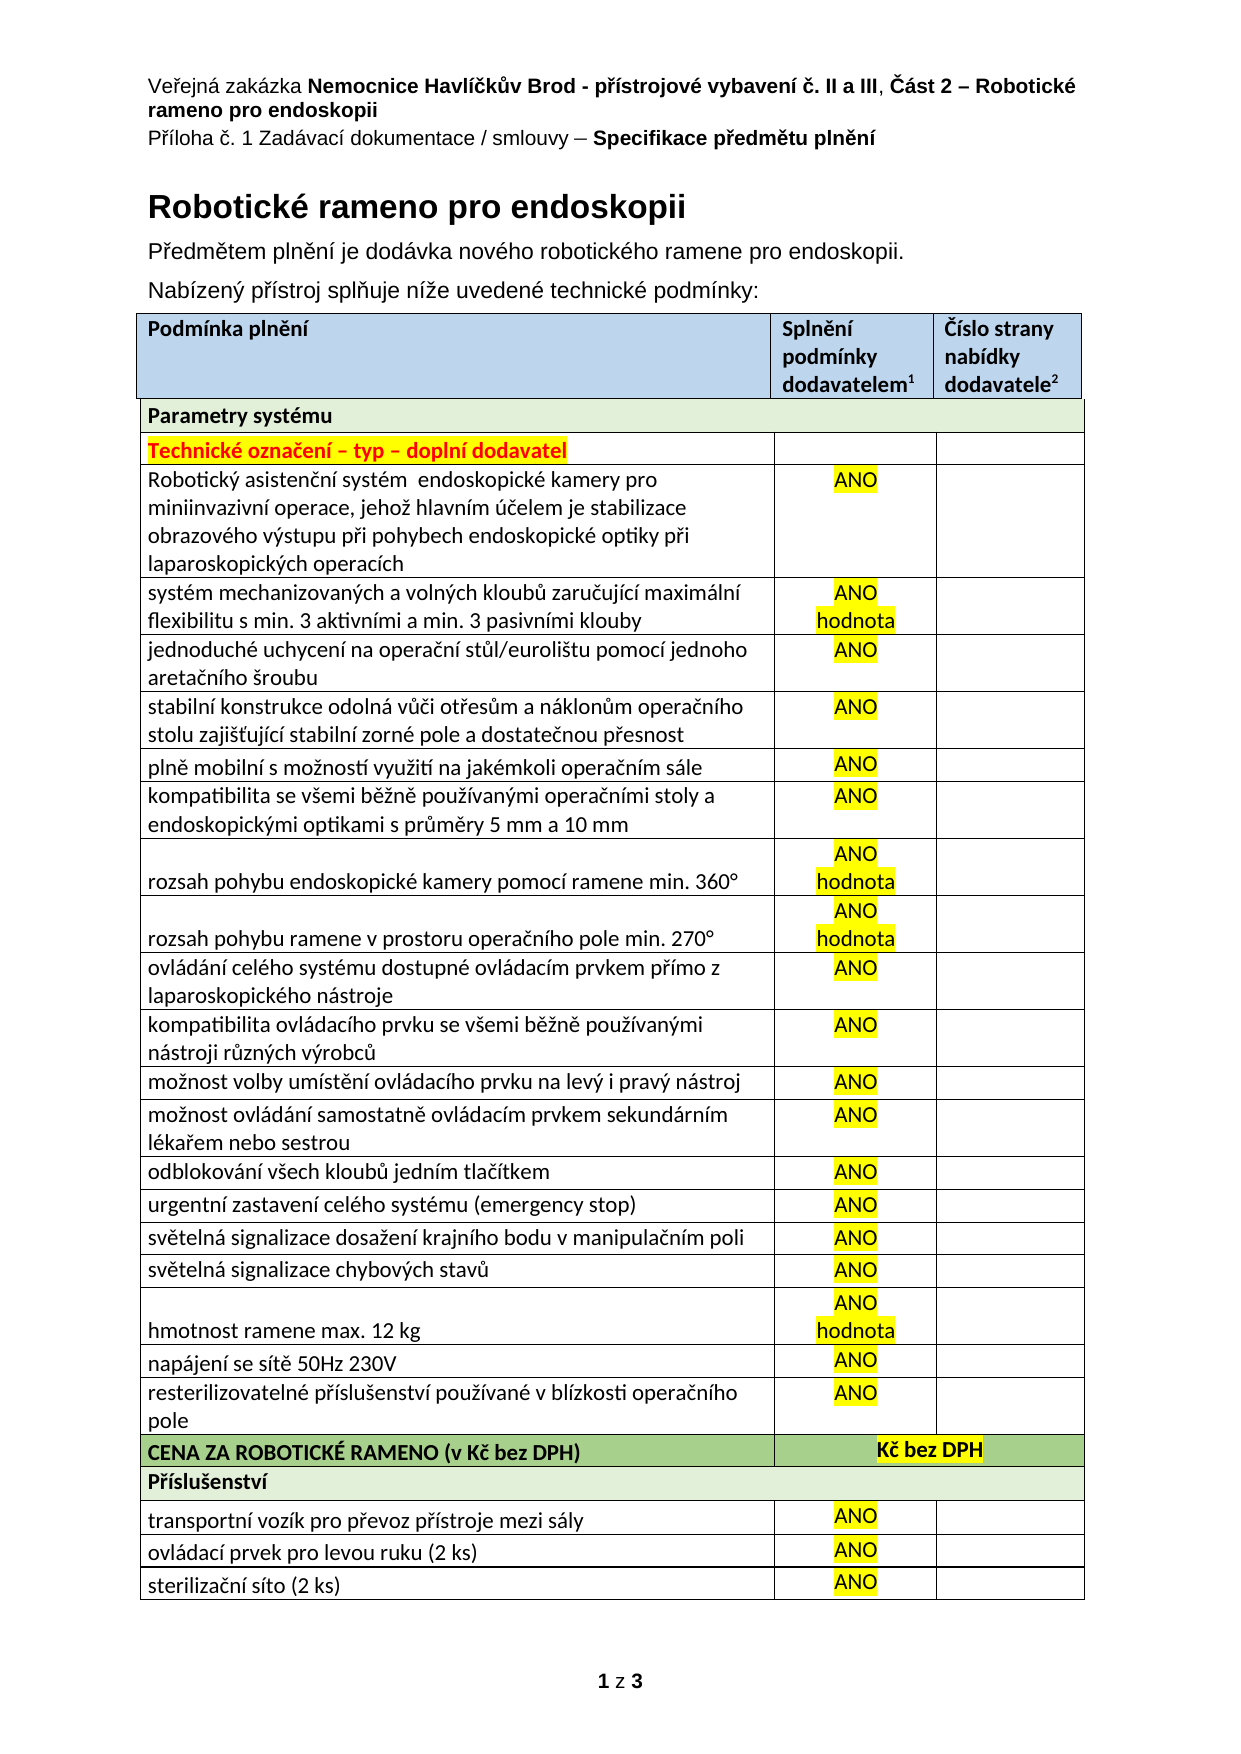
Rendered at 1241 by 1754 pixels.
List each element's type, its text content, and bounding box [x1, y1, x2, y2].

table_cell kompatibilita se všemi běžně používanými operačními stoly a endoskopickými optikami s průměry 5 mm a 10 mm [141, 782, 774, 838]
table_cell světelná signalizace dosažení krajního bodu v manipulačním poli [141, 1223, 774, 1254]
table_cell ANO hodnota [775, 896, 834, 952]
table_cell ANO [775, 749, 936, 781]
table_cell [937, 578, 1084, 634]
table_cell ANO [775, 635, 936, 691]
table_cell [937, 1378, 1084, 1434]
table_cell ANO [775, 1378, 936, 1434]
table_cell [937, 839, 1084, 895]
table_cell rozsah pohybu ramene v prostoru operačního pole min. 270° [141, 896, 774, 952]
table_cell systém mechanizovaných a volných kloubů zaručující maximální flexibilitu s min. 3 aktivními a min. 3 pasivními klouby [141, 578, 774, 634]
table_cell odblokování všech kloubů jedním tlačítkem [141, 1157, 774, 1189]
table_cell [937, 1288, 1084, 1344]
text Předmětem plnění je dodávka nového robotického ramene pro endoskopii. [148, 238, 1093, 264]
table_cell ANO hodnota [877, 1288, 936, 1344]
table_cell [937, 1157, 1084, 1189]
table_cell ANO [775, 1568, 936, 1599]
table_cell ANO hodnota [775, 1288, 834, 1344]
table_cell Technické označení – typ – doplní dodavatel [141, 433, 774, 464]
table_header Splnění podmínky dodavatelem [771, 314, 933, 398]
table_cell stabilní konstrukce odolná vůči otřesům a náklonům operačního stolu zajišťující stabilní zorné pole a dostatečnou přesnost [141, 692, 774, 748]
table_cell ANO hodnota [775, 578, 834, 634]
table_cell ANO [775, 1010, 936, 1066]
table_cell světelná signalizace chybových stavů [141, 1255, 774, 1287]
table_cell Robotický asistenční systém endoskopické kamery pro miniinvazivní operace, jehož hlavním účelem je stabilizace obrazového výstupu při pohybech endoskopické optiky při laparoskopických operacích [141, 465, 774, 577]
table_cell ANO [775, 692, 936, 748]
table_cell ANO [775, 1223, 936, 1254]
table_cell sterilizační síto (2 ks) [141, 1568, 774, 1599]
table_cell [937, 1223, 1084, 1254]
table_cell ANO [775, 465, 936, 577]
table_cell transportní vozík pro převoz přístroje mezi sály [141, 1501, 774, 1534]
table_cell ovládání celého systému dostupné ovládacím prvkem přímo z laparoskopického nástroje [141, 953, 774, 1009]
table_cell možnost volby umístění ovládacího prvku na levý i pravý nástroj [141, 1067, 774, 1099]
table_cell [937, 782, 1084, 838]
table_cell [937, 1568, 1084, 1599]
table_cell [937, 635, 1084, 691]
table_cell hmotnost ramene max. 12 kg [141, 1288, 774, 1344]
text Nabízený přístroj splňuje níže uvedené technické podmínky: [148, 277, 1093, 303]
table_cell napájení se sítě 50Hz 230V [141, 1345, 774, 1377]
text Robotické rameno pro endoskopii [148, 187, 1093, 225]
table_cell [937, 1501, 1084, 1534]
table_header Číslo strany nabídky dodavatele [934, 314, 1081, 398]
table_cell možnost ovládání samostatně ovládacím prvkem sekundárním lékařem nebo sestrou [141, 1100, 774, 1156]
table_header Podmínka plnění [137, 314, 770, 398]
table_cell ANO [775, 1345, 936, 1377]
table_cell ovládací prvek pro levou ruku (2 ks) [141, 1535, 774, 1566]
table_cell ANO hodnota [877, 896, 936, 952]
table_cell ANO [775, 1100, 936, 1156]
table_cell ANO [775, 953, 936, 1009]
table_cell kompatibilita ovládacího prvku se všemi běžně používanými nástroji různých výrobců [141, 1010, 774, 1066]
table_cell [937, 896, 1084, 952]
table_cell [937, 1255, 1084, 1287]
table_cell [937, 1067, 1084, 1099]
table_cell [937, 1010, 1084, 1066]
table_cell ANO hodnota [775, 839, 834, 895]
table_cell ANO [775, 1255, 936, 1287]
table_cell [937, 465, 1084, 577]
table_cell [937, 692, 1084, 748]
table_cell ANO [775, 1501, 936, 1534]
table_header Parametry systému [141, 399, 1084, 432]
text Příloha č. 1 Zadávací dokumentace / smlouvy – Specifikace předmětu plnění [148, 122, 1093, 151]
table_cell [937, 1100, 1084, 1156]
table_cell [937, 1190, 1084, 1222]
table_cell urgentní zastavení celého systému (emergency stop) [141, 1190, 774, 1222]
table_cell [775, 433, 936, 464]
table_cell [937, 953, 1084, 1009]
table_cell ANO [775, 782, 936, 838]
table_cell Příslušenství [141, 1467, 1084, 1500]
table_cell ANO hodnota [877, 578, 936, 634]
table_cell resterilizovatelné příslušenství používané v blízkosti operačního pole [141, 1378, 774, 1434]
table_cell [937, 433, 1084, 464]
table_cell ANO hodnota [877, 839, 936, 895]
text Veřejná zakázka Nemocnice Havlíčkův Brod - přístrojové vybavení č. II a III, Část 2 – Robotické rameno pro endoskopii [148, 74, 1093, 122]
table_cell jednoduché uchycení na operační stůl/eurolištu pomocí jednoho aretačního šroubu [141, 635, 774, 691]
table_cell ANO [775, 1157, 936, 1189]
table_cell [937, 749, 1084, 781]
table_cell ANO [775, 1190, 936, 1222]
table_cell CENA ZA ROBOTICKÉ RAMENO (v Kč bez DPH) [141, 1435, 774, 1466]
table_cell [937, 1535, 1084, 1566]
table_cell rozsah pohybu endoskopické kamery pomocí ramene min. 360° [141, 839, 774, 895]
table_cell Kč bez DPH [775, 1435, 1084, 1466]
table_cell ANO [775, 1067, 936, 1099]
table_cell [937, 1345, 1084, 1377]
table_cell plně mobilní s možností využití na jakémkoli operačním sále [141, 749, 774, 781]
table_cell ANO [775, 1535, 936, 1566]
